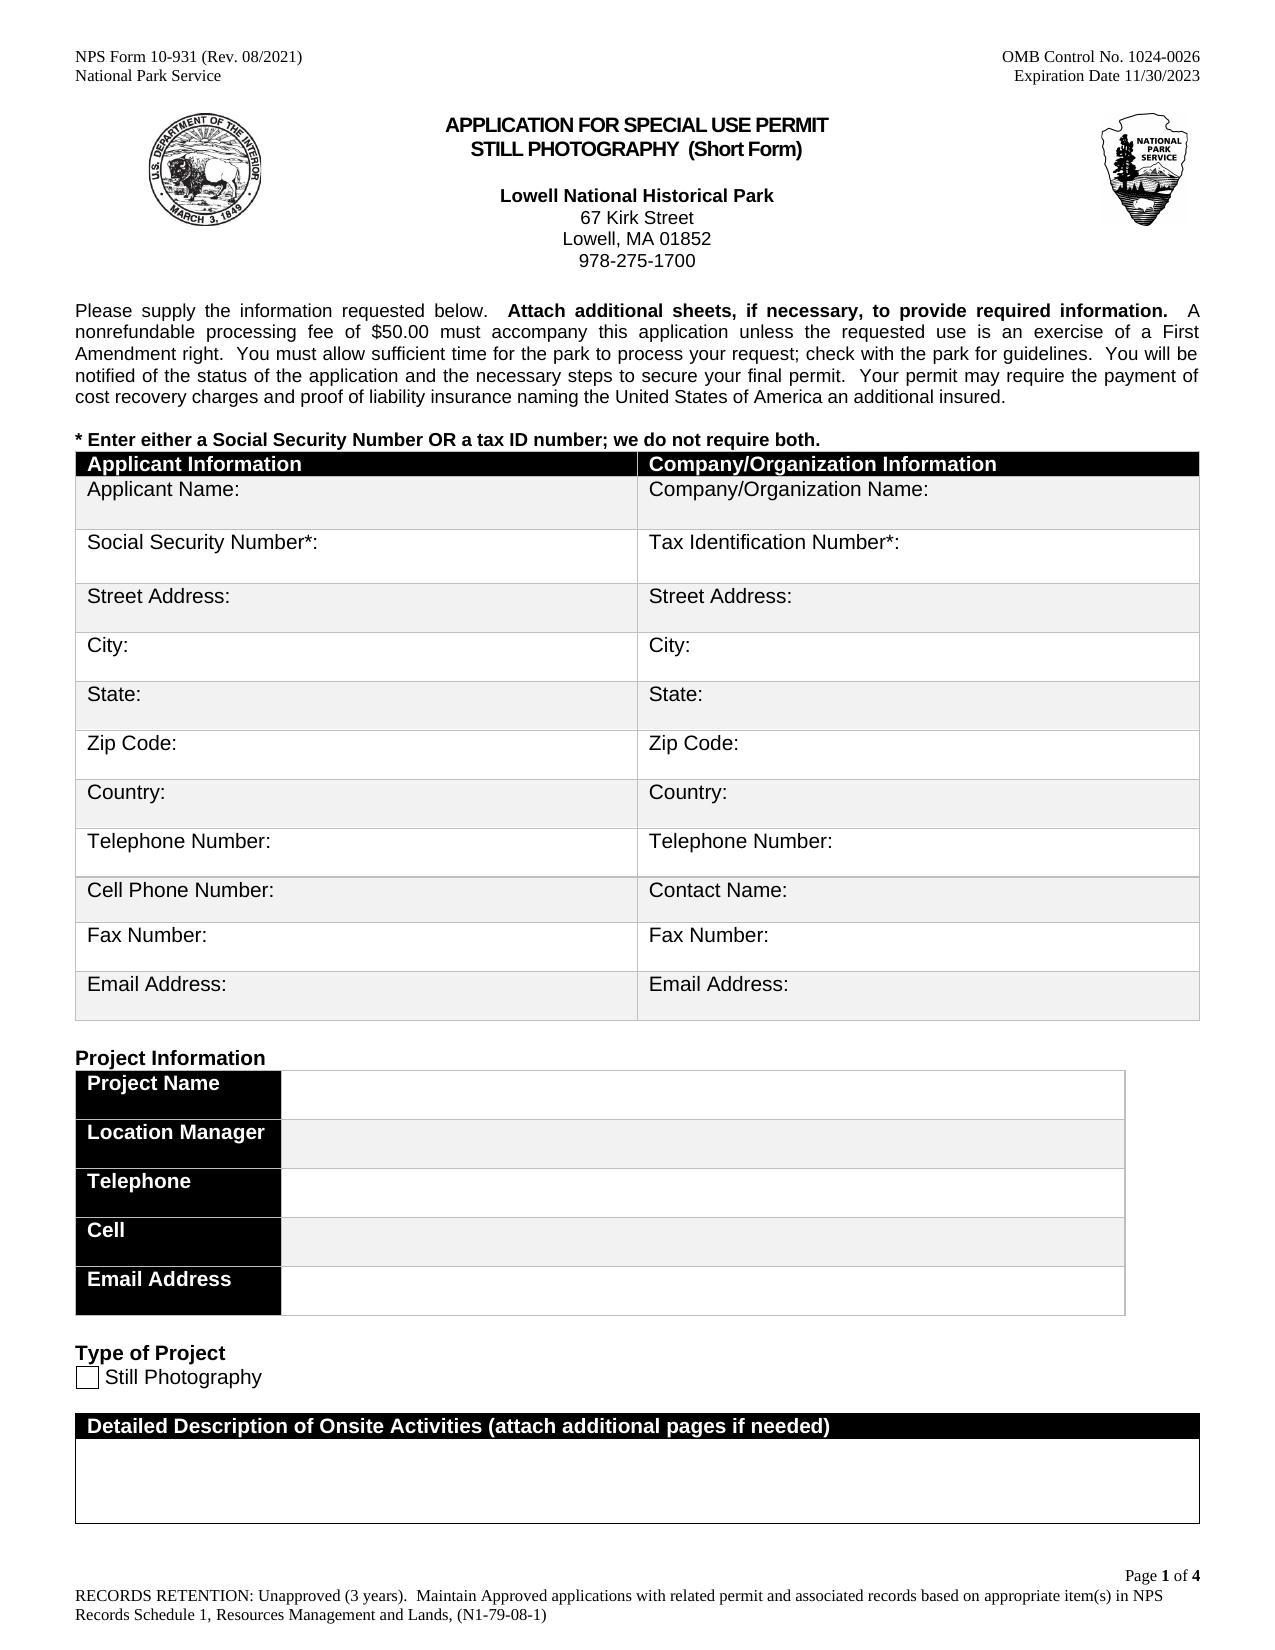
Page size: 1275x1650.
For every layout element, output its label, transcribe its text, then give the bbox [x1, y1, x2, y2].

table_cell Cell [76, 1218, 281, 1266]
table_cell Company/Organization Name: [638, 477, 1199, 529]
table_cell [282, 1218, 1124, 1266]
table_cell Telephone [76, 1169, 281, 1217]
subtitle Type of Project [75, 1341, 1200, 1365]
table_cell City: [76, 633, 637, 681]
table_cell Telephone Number: [638, 829, 1199, 876]
table_cell Country: [638, 780, 1199, 827]
table_cell Fax Number: [638, 923, 1199, 971]
text Please supply the information requested below. Attach additional sheets, if necessary, to provide required information. A nonrefundable processing fee of $50.00 must accompany this application unless the requested use is an exercise of a First Amendment right. You must allow sufficient time for the park to process your request; check with the park for guidelines. You will be notified of the status of the application and the necessary steps to secure your final permit. Your permit may require the payment of cost recovery charges and proof of liability insurance naming the United States of America an additional insured. [75, 300, 1200, 408]
table_cell Zip Code: [638, 731, 1199, 778]
picture [148, 113, 262, 226]
table_cell Email Address: [638, 972, 1199, 1020]
table_cell Zip Code: [76, 731, 637, 778]
table_cell State: [638, 682, 1199, 729]
table_cell Street Address: [76, 584, 637, 632]
table_cell Tax Identification Number*: [638, 530, 1199, 583]
table_cell [282, 1267, 1124, 1315]
table_cell Social Security Number*: [76, 530, 637, 583]
table_header Project Name [76, 1071, 281, 1119]
table_cell City: [638, 633, 1199, 681]
table_header Applicant Information [76, 452, 637, 476]
table_cell Email Address [76, 1267, 281, 1315]
table_cell Location Manager [76, 1120, 281, 1168]
table_cell [282, 1169, 1124, 1217]
text Still Photography [75, 1365, 1200, 1389]
table_cell Telephone Number: [76, 829, 637, 876]
table_header Detailed Description of Onsite Activities (attach additional pages if needed) [76, 1414, 1199, 1438]
table_cell Cell Phone Number: [76, 878, 637, 922]
text * Enter either a Social Security Number OR a tax ID number; we do not require both. [75, 429, 1200, 451]
picture [1101, 113, 1188, 226]
table_cell [282, 1120, 1124, 1168]
table_cell Email Address: [76, 972, 637, 1020]
table_cell Country: [76, 780, 637, 827]
table_header [282, 1071, 1124, 1119]
table_cell Contact Name: [638, 878, 1199, 922]
table_cell Street Address: [638, 584, 1199, 632]
table_cell State: [76, 682, 637, 729]
table_cell Fax Number: [76, 923, 637, 971]
table_cell Applicant Name: [76, 477, 637, 529]
table_cell [76, 1439, 1199, 1523]
table_header Company/Organization Information [638, 452, 1199, 476]
subtitle Project Information [75, 1046, 1200, 1070]
